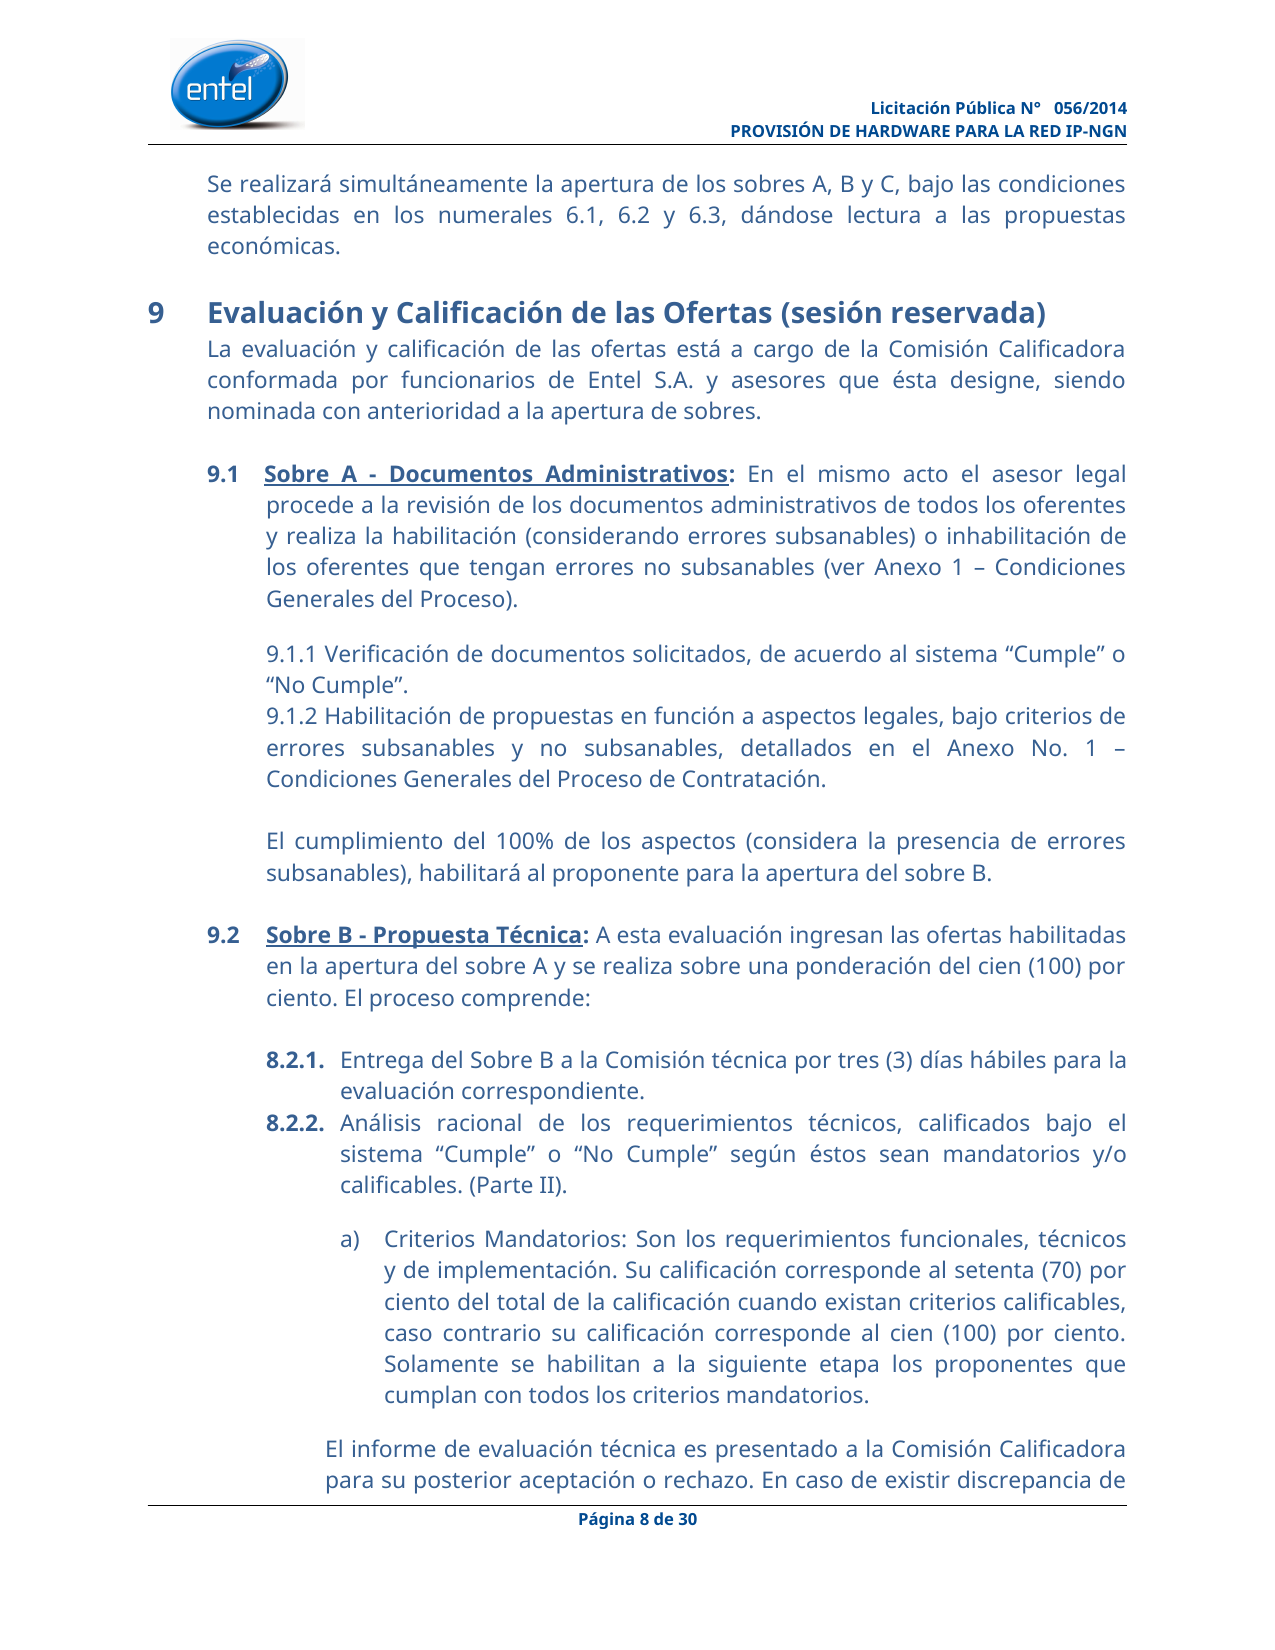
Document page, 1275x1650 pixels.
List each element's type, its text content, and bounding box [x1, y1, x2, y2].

text 9.1.2 Habilitación de propuestas en función a aspectos legales, bajo criterios de errores subsanables y no subsanables, detallados en el Anexo No. 1 – Condiciones Generales del Proceso de Contratación. [266, 700, 1127, 794]
text 9.1 Sobre A - Documentos Administrativos: En el mismo acto el asesor legal procede a la revisión de los documentos administrativos de todos los oferentes y realiza la habilitación (considerando errores subsanables) o inhabilitación de los oferentes que tengan errores no subsanables (ver Anexo 1 – Condiciones Generales del Proceso). [207, 457, 1127, 614]
text La evaluación y calificación de las ofertas está a cargo de la Comisión Calificadora conformada por funcionarios de Entel S.A. y asesores que ésta designe, siendo nominada con anterioridad a la apertura de sobres. [207, 332, 1127, 426]
text El cumplimiento del 100% de los aspectos (considera la presencia de errores subsanables), habilitará al proponente para la apertura del sobre B. [266, 825, 1127, 888]
text Se realizará simultáneamente la apertura de los sobres A, B y C, bajo las condiciones establecidas en los numerales 6.1, 6.2 y 6.3, dándose lectura a las propuestas económicas. [207, 168, 1127, 262]
text 9.2 Sobre B - Propuesta Técnica: A esta evaluación ingresan las ofertas habilitadas en la apertura del sobre A y se realiza sobre una ponderación del cien (100) por ciento. El proceso comprende: [207, 919, 1127, 1013]
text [325, 1433, 1127, 1496]
list Evaluación y Calificación de las Ofertas (sesión reservada) [148, 293, 1127, 332]
list Entrega del Sobre B a la Comisión técnica por tres (3) días hábiles para la evaluación correspondiente. [266, 1044, 1127, 1107]
picture [170, 38, 305, 130]
list Análisis racional de los requerimientos técnicos, calificados bajo el sistema “Cumple” o “No Cumple” según éstos sean mandatorios y/o calificables. (Parte II). [266, 1107, 1127, 1200]
text 9.1.1 Verificación de documentos solicitados, de acuerdo al sistema “Cumple” o “No Cumple”. [266, 638, 1127, 700]
list Criterios Mandatorios: Son los requerimientos funcionales, técnicos y de implementación. Su calificación corresponde al setenta (70) por ciento del total de la calificación cuando existan criterios calificables, caso contrario su calificación corresponde al cien (100) por ciento. Solamente se habilitan a la siguiente etapa los proponentes que cumplan con todos los criterios mandatorios. [340, 1223, 1127, 1411]
